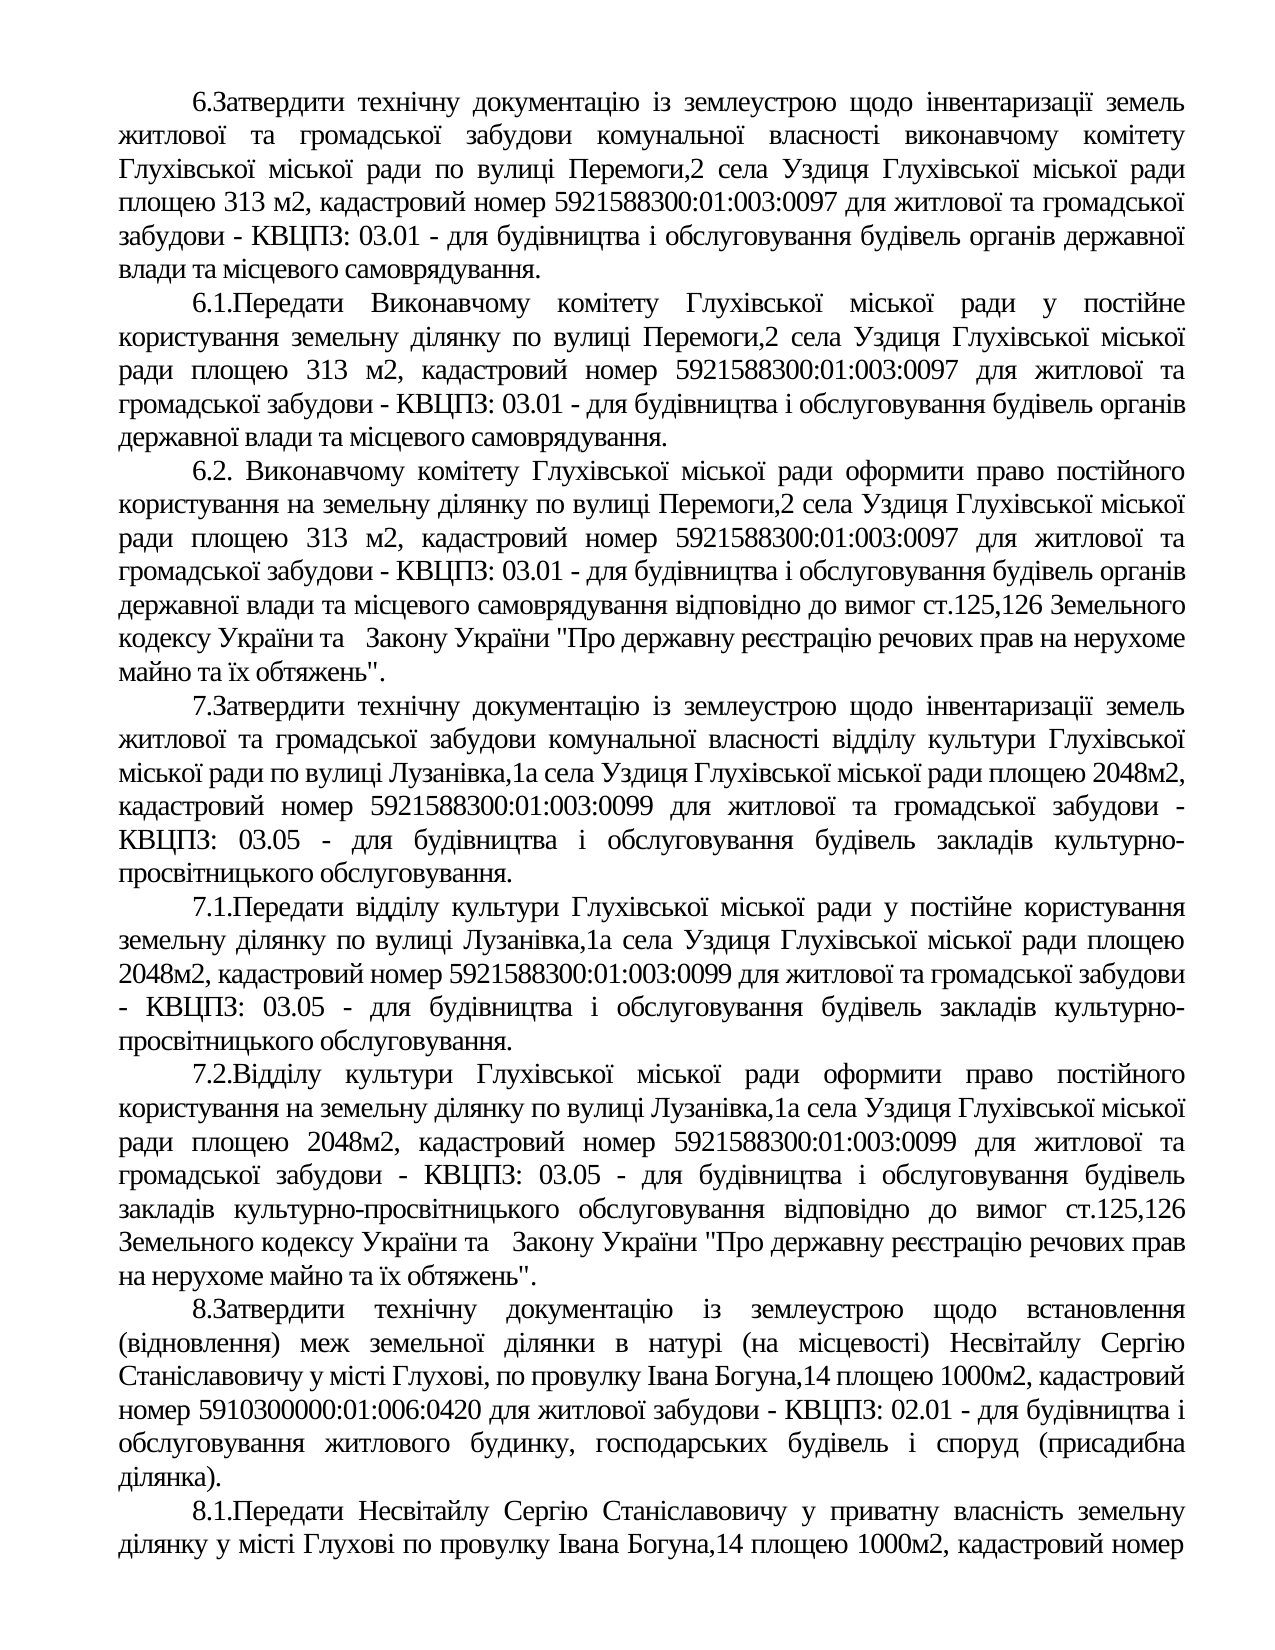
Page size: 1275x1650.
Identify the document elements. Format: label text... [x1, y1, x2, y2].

text 7.Затвердити технічну документацію із землеустрою щодо інвентаризації земель житлової та громадської забудови комунальної власності відділу культури Глухівської міської ради по вулиці Лузанівка,1а села Уздиця Глухівської міської ради площею 2048м2, кадастровий номер 5921588300:01:003:0099 для житлової та громадської забудови - КВЦПЗ: 03.05 - для будівництва і обслуговування будівель закладів культурно-просвітницького обслуговування. [118, 688, 1186, 889]
text 7.1.Передати відділу культури Глухівської міської ради у постійне користування земельну ділянку по вулиці Лузанівка,1а села Уздиця Глухівської міської ради площею 2048м2, кадастровий номер 5921588300:01:003:0099 для житлової та громадської забудови - КВЦПЗ: 03.05 - для будівництва і обслуговування будівель закладів культурно-просвітницького обслуговування. [118, 889, 1186, 1057]
text 6.2. Виконавчому комітету Глухівської міської ради оформити право постійного користування на земельну ділянку по вулиці Перемоги,2 села Уздиця Глухівської міської ради площею 313 м2, кадастровий номер 5921588300:01:003:0097 для житлової та громадської забудови - КВЦПЗ: 03.01 - для будівництва і обслуговування будівель органів державної влади та місцевого самоврядування відповідно до вимог ст.125,126 Земельного кодексу України та Закону України "Про державну реєстрацію речових прав на нерухоме майно та їх обтяжень". [118, 453, 1186, 688]
text 6.Затвердити технічну документацію із землеустрою щодо інвентаризації земель житлової та громадської забудови комунальної власності виконавчому комітету Глухівської міської ради по вулиці Перемоги,2 села Уздиця Глухівської міської ради площею 313 м2, кадастровий номер 5921588300:01:003:0097 для житлової та громадської забудови - КВЦПЗ: 03.01 - для будівництва і обслуговування будівель органів державної влади та місцевого самоврядування. [118, 84, 1186, 285]
text 6.1.Передати Виконавчому комітету Глухівської міської ради у постійне користування земельну ділянку по вулиці Перемоги,2 села Уздиця Глухівської міської ради площею 313 м2, кадастровий номер 5921588300:01:003:0097 для житлової та громадської забудови - КВЦПЗ: 03.01 - для будівництва і обслуговування будівель органів державної влади та місцевого самоврядування. [118, 285, 1186, 453]
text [118, 1493, 1186, 1560]
text 8.Затвердити технічну документацію із землеустрою щодо встановлення (відновлення) меж земельної ділянки в натурі (на місцевості) Несвітайлу Сергію Станіславовичу у місті Глухові, по провулку Івана Богуна,14 площею 1000м2, кадастровий номер 5910300000:01:006:0420 для житлової забудови - КВЦПЗ: 02.01 - для будівництва і обслуговування житлового будинку, господарських будівель і споруд (присадибна ділянка). [118, 1291, 1186, 1493]
text 7.2.Відділу культури Глухівської міської ради оформити право постійного користування на земельну ділянку по вулиці Лузанівка,1а села Уздиця Глухівської міської ради площею 2048м2, кадастровий номер 5921588300:01:003:0099 для житлової та громадської забудови - КВЦПЗ: 03.05 - для будівництва і обслуговування будівель закладів культурно-просвітницького обслуговування відповідно до вимог ст.125,126 Земельного кодексу України та Закону України "Про державну реєстрацію речових прав на нерухоме майно та їх обтяжень". [118, 1057, 1186, 1291]
